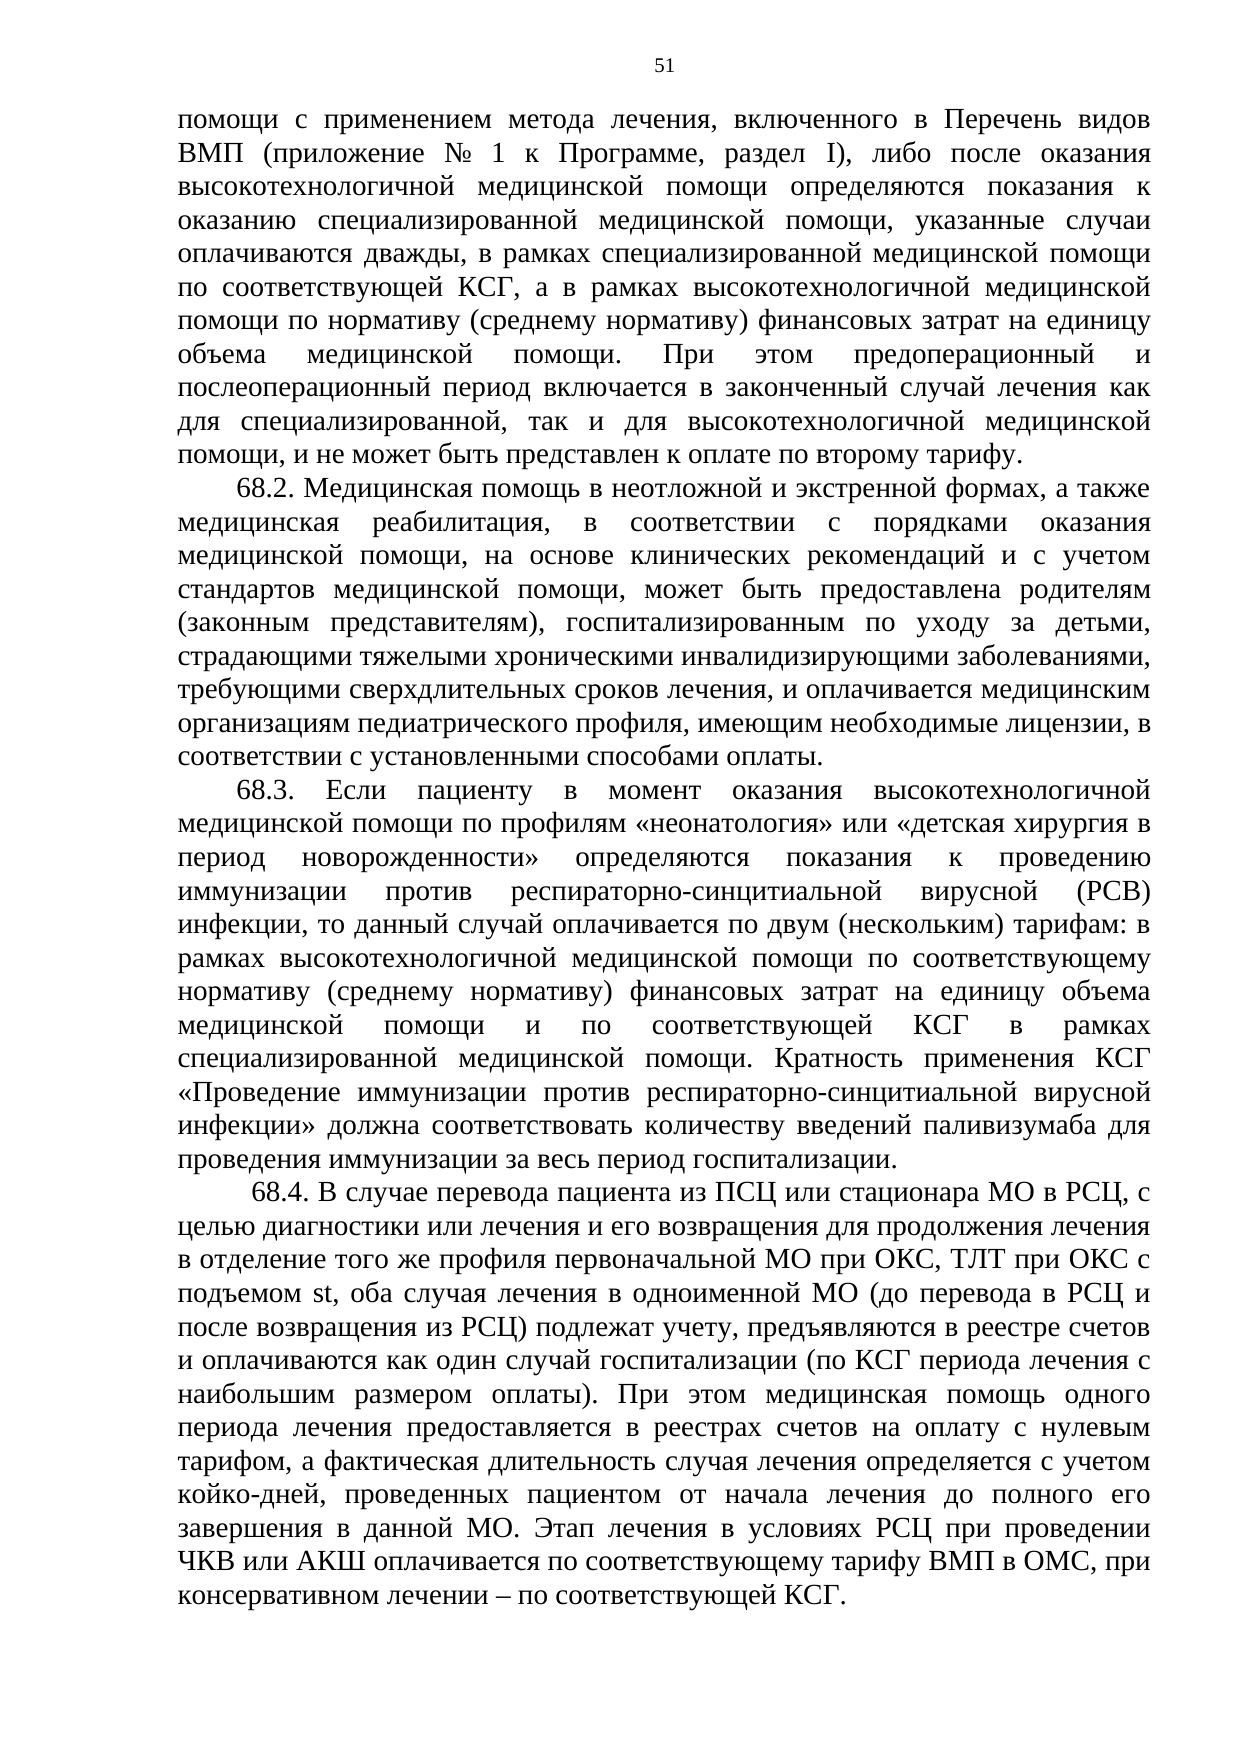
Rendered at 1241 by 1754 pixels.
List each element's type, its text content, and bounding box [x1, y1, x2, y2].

text 68.2. Медицинская помощь в неотложной и экстренной формах, а также медицинская реабилитация, в соответствии с порядками оказания медицинской помощи, на основе клинических рекомендаций и с учетом стандартов медицинской помощи, может быть предоставлена родителям (законным представителям), госпитализированным по уходу за детьми, страдающими тяжелыми хроническими инвалидизирующими заболеваниями, требующими сверхдлительных сроков лечения, и оплачивается медицинским организациям педиатрического профиля, имеющим необходимые лицензии, в соответствии с установленными способами оплаты. [177, 470, 1152, 772]
text 68.3. Если пациенту в момент оказания высокотехнологичной медицинской помощи по профилям «неонатология» или «детская хирургия в период новорожденности» определяются показания к проведению иммунизации против респираторно-синцитиальной вирусной (РСВ) инфекции, то данный случай оплачивается по двум (нескольким) тарифам: в рамках высокотехнологичной медицинской помощи по соответствующему нормативу (среднему нормативу) финансовых затрат на единицу объема медицинской помощи и по соответствующей КСГ в рамках специализированной медицинской помощи. Кратность применения КСГ «Проведение иммунизации против респираторно-синцитиальной вирусной инфекции» должна соответствовать количеству введений паливизумаба для проведения иммунизации за весь период госпитализации. [177, 772, 1152, 1174]
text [177, 101, 1152, 470]
text 68.4. В случае перевода пациента из ПСЦ или стационара МО в РСЦ, с целью диагностики или лечения и его возвращения для продолжения лечения в отделение того же профиля первоначальной МО при ОКС, ТЛТ при ОКС с подъемом st, оба случая лечения в одноименной МО (до перевода в РСЦ и после возвращения из РСЦ) подлежат учету, предъявляются в реестре счетов и оплачиваются как один случай госпитализации (по КСГ периода лечения с наибольшим размером оплаты). При этом медицинская помощь одного периода лечения предоставляется в реестрах счетов на оплату с нулевым тарифом, а фактическая длительность случая лечения определяется с учетом койко-дней, проведенных пациентом от начала лечения до полного его завершения в данной МО. Этап лечения в условиях РСЦ при проведении ЧКВ или АКШ оплачивается по соответствующему тарифу ВМП в ОМС, при консервативном лечении – по соответствующей КСГ. [177, 1174, 1152, 1611]
